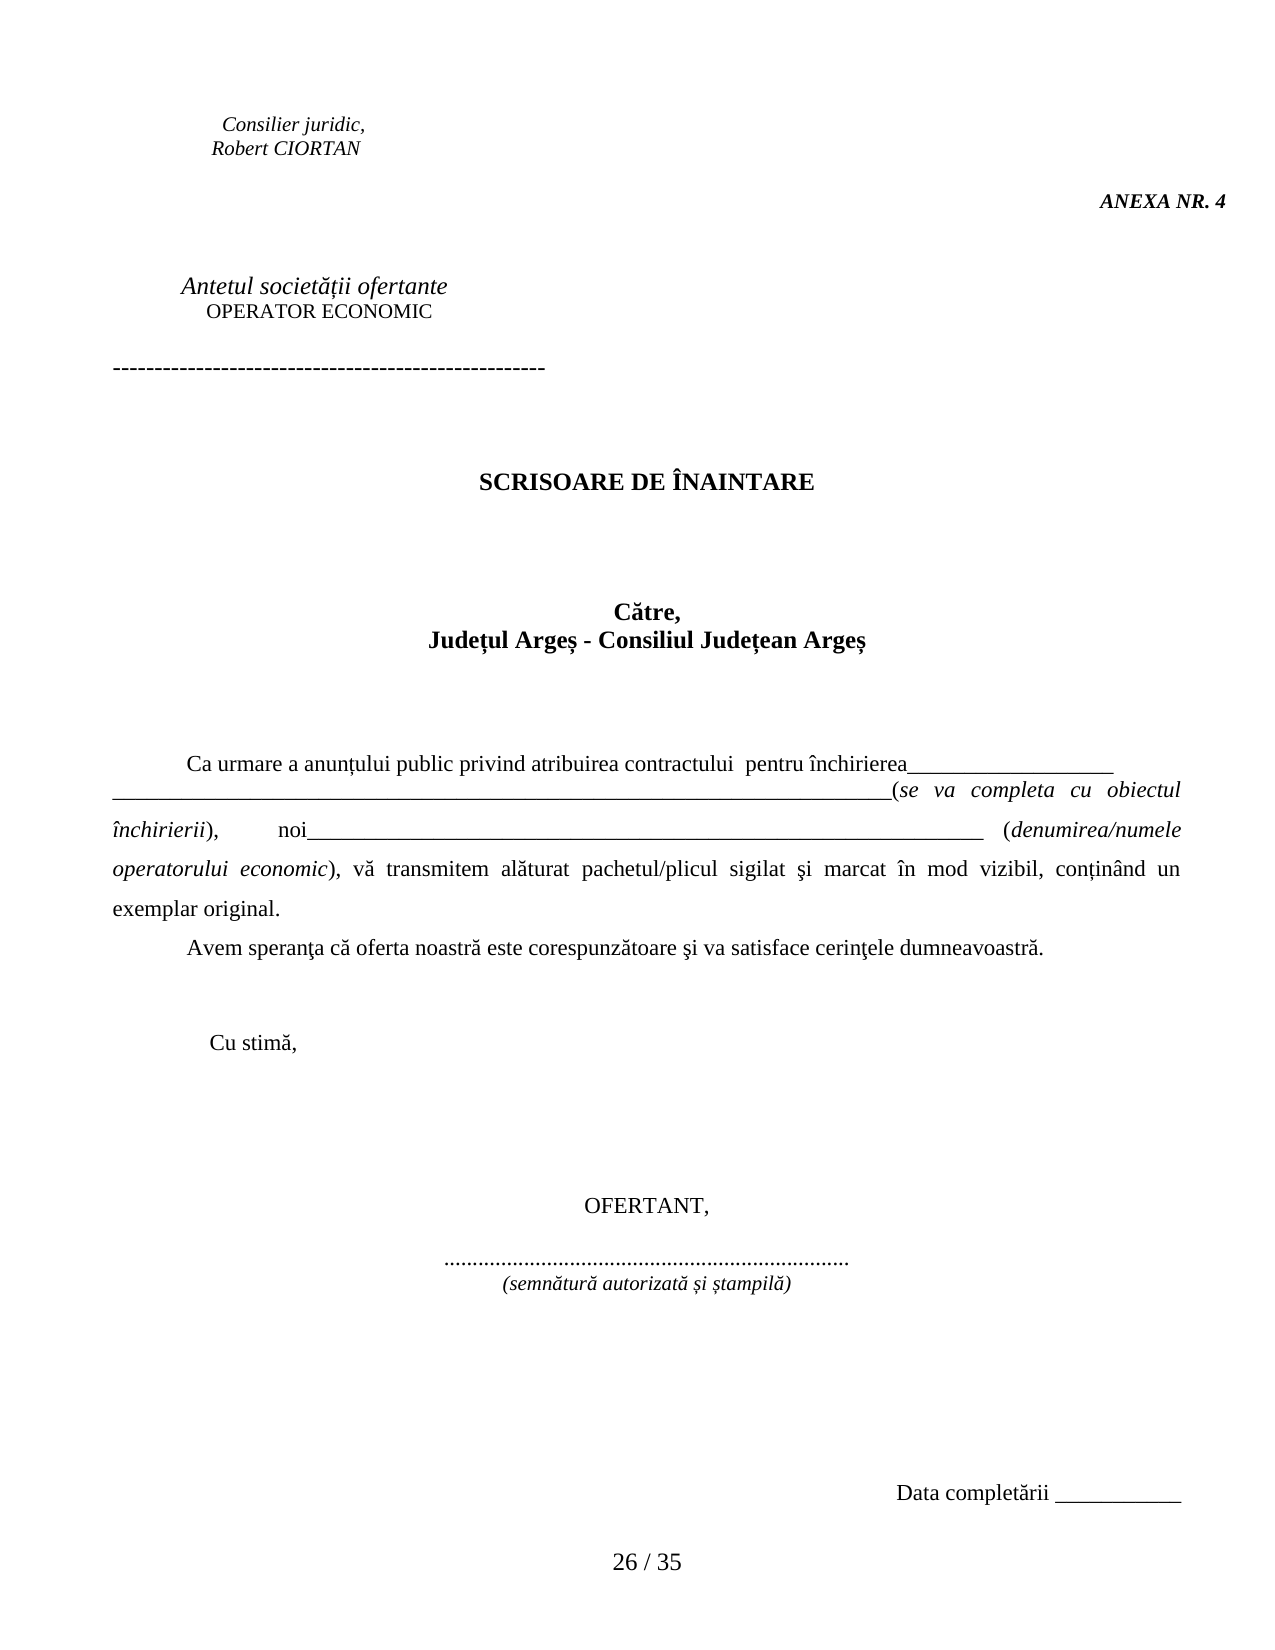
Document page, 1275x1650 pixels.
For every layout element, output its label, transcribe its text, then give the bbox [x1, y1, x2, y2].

text Consilier juridic, [68, 112, 1226, 136]
text (semnătură autorizată și ștampilă) [112, 1271, 1181, 1295]
text Către, [112, 597, 1181, 625]
text Antetul societății ofertante [112, 271, 1181, 299]
text Data completării ___________ [112, 1479, 1181, 1506]
text OFERTANT, [112, 1192, 1181, 1218]
text Avem speranţa că oferta noastră este corespunzătoare şi va satisface cerinţele dumneavoastră. [112, 934, 1181, 961]
text SCRISOARE DE ÎNAINTARE [112, 467, 1181, 496]
text Robert CIORTAN [68, 136, 1226, 160]
text ---------------------------------------------------- [112, 352, 1181, 381]
text ANEXA NR. 4 [68, 189, 1226, 213]
text Județul Argeș - Consiliul Județean Argeș [112, 625, 1181, 654]
text Ca urmare a anunțului public privind atribuirea contractului pentru închirierea__________________ [112, 750, 1181, 776]
text Cu stimă, [112, 1029, 1181, 1055]
text ....................................................................... [112, 1244, 1181, 1271]
text ____________________________________________________________________(se va completa cu obiectul închirierii), noi___________________________________________________________ (denumirea/numele operatorului economic), vă transmitem alăturat pachetul/plicul sigilat şi marcat în mod vizibil, conținând un exemplar original. [112, 776, 1181, 921]
text OPERATOR ECONOMIC [112, 299, 1181, 323]
